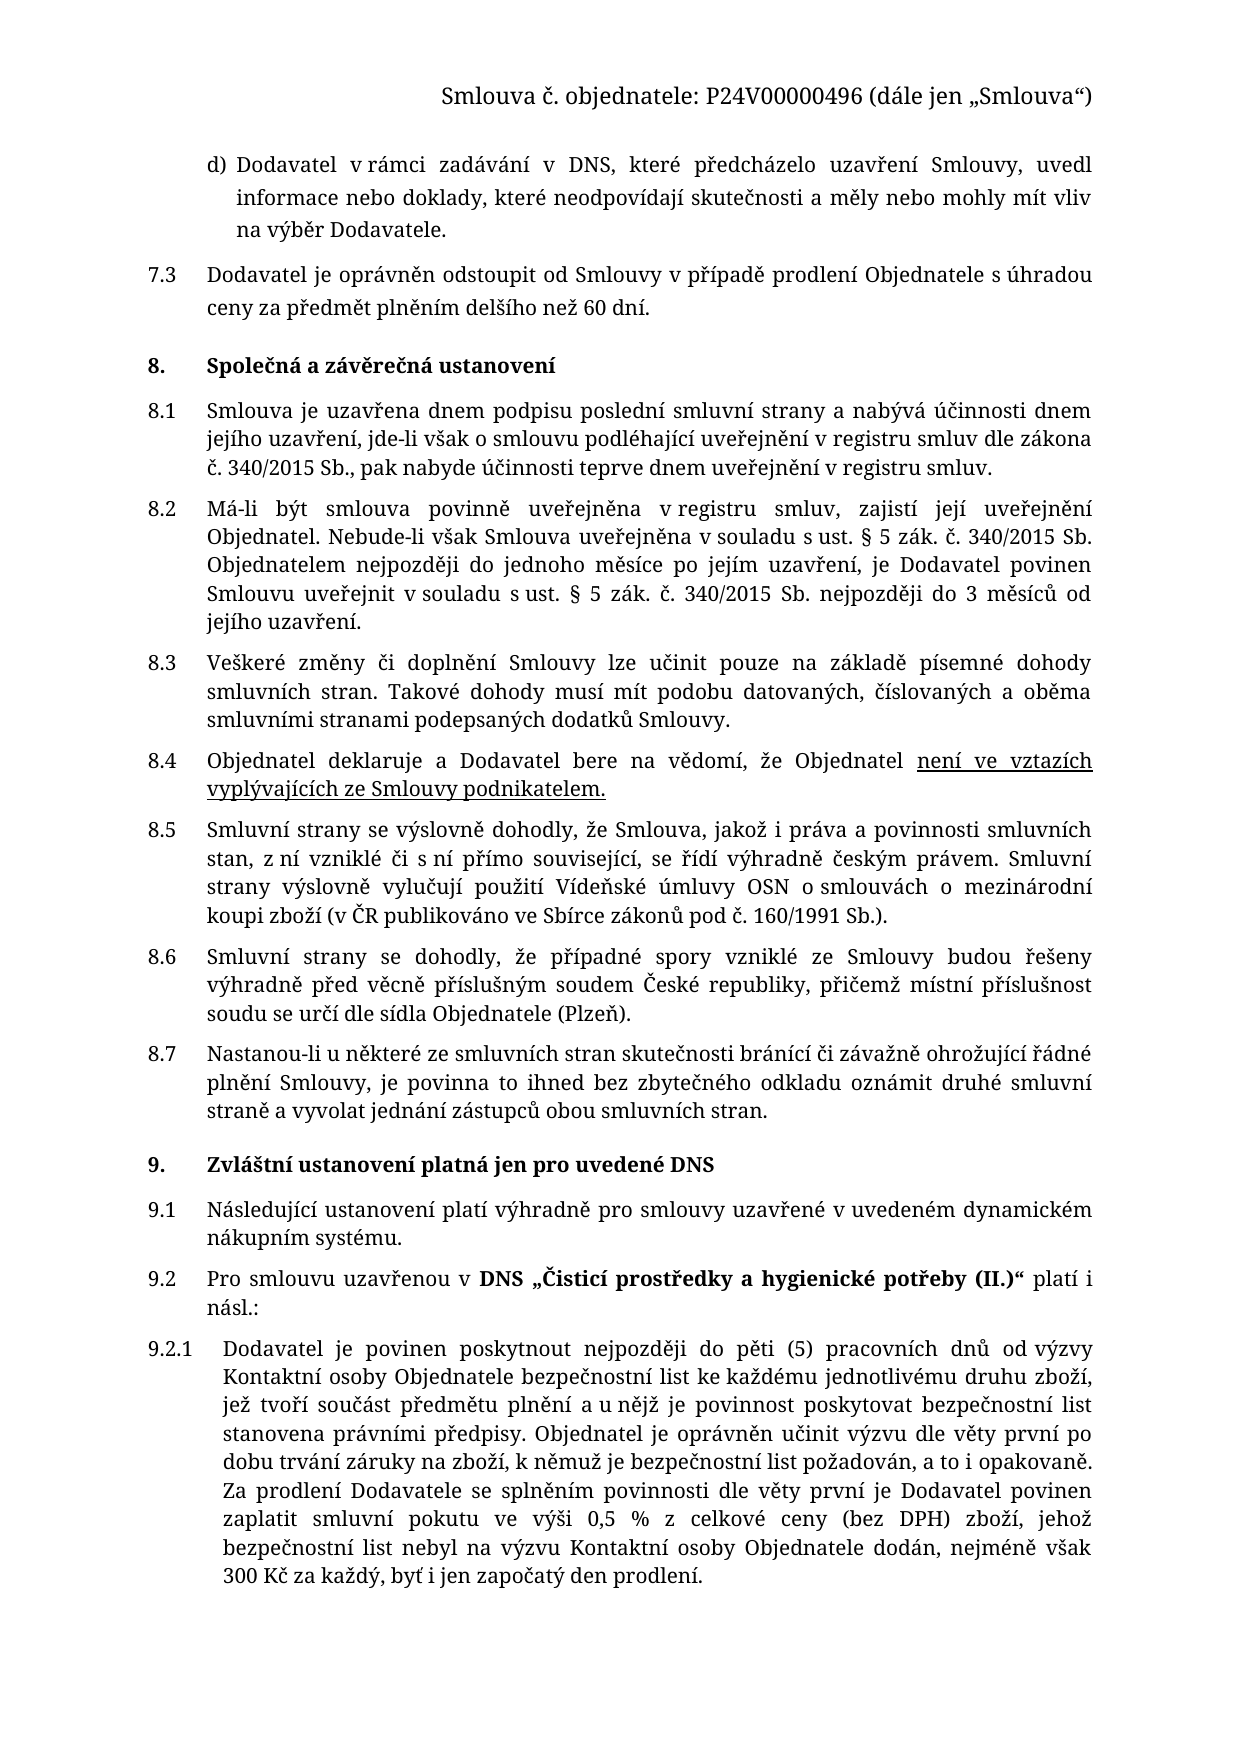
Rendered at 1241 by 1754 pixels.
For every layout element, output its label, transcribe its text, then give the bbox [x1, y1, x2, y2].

list Pro smlouvu uzavřenou v DNS „Čisticí prostředky a hygienické potřeby (II.)“ platí i násl.: [148, 1264, 1093, 1321]
list Objednatel deklaruje a Dodavatel bere na vědomí, že Objednatel není ve vztazích vyplývajících ze Smlouvy podnikatelem. [148, 746, 1093, 803]
list Nastanou-li u některé ze smluvních stran skutečnosti bránící či závažně ohrožující řádné plnění Smlouvy, je povinna to ihned bez zbytečného odkladu oznámit druhé smluvní straně a vyvolat jednání zástupců obou smluvních stran. [148, 1039, 1093, 1125]
list Smluvní strany se výslovně dohodly, že Smlouva, jakož i práva a povinnosti smluvních stan, z ní vzniklé či s ní přímo související, se řídí výhradně českým právem. Smluvní strany výslovně vylučují použití Vídeňské úmluvy OSN o smlouvách o mezinárodní koupi zboží (v ČR publikováno ve Sbírce zákonů pod č. 160/1991 Sb.). [148, 816, 1093, 929]
list Dodavatel v rámci zadávání v DNS, které předcházelo uzavření Smlouvy, uvedl informace nebo doklady, které neodpovídají skutečnosti a měly nebo mohly mít vliv na výběr Dodavatele. [207, 150, 1093, 244]
list Zvláštní ustanovení platná jen pro uvedené DNS [148, 1150, 1093, 1178]
list Má-li být smlouva povinně uveřejněna v registru smluv, zajistí její uveřejnění Objednatel. Nebude-li však Smlouva uveřejněna v souladu s ust. § 5 zák. č. 340/2015 Sb. Objednatelem nejpozději do jednoho měsíce po jejím uzavření, je Dodavatel povinen Smlouvu uveřejnit v souladu s ust. § 5 zák. č. 340/2015 Sb. nejpozději do 3 měsíců od jejího uzavření. [148, 494, 1093, 636]
list Dodavatel je oprávněn odstoupit od Smlouvy v případě prodlení Objednatele s úhradou ceny za předmět plněním delšího než 60 dní. [148, 261, 1093, 322]
list Dodavatel je povinen poskytnout nejpozději do pěti (5) pracovních dnů od výzvy Kontaktní osoby Objednatele bezpečnostní list ke každému jednotlivému druhu zboží, jež tvoří součást předmětu plnění a u nějž je povinnost poskytovat bezpečnostní list stanovena právními předpisy. Objednatel je oprávněn učinit výzvu dle věty první po dobu trvání záruky na zboží, k němuž je bezpečnostní list požadován, a to i opakovaně. Za prodlení Dodavatele se splněním povinnosti dle věty první je Dodavatel povinen zaplatit smluvní pokutu ve výši 0,5 % z celkové ceny (bez DPH) zboží, jehož bezpečnostní list nebyl na výzvu Kontaktní osoby Objednatele dodán, nejméně však 300 Kč za každý, byť i jen započatý den prodlení. [148, 1334, 1093, 1590]
list Následující ustanovení platí výhradně pro smlouvy uzavřené v uvedeném dynamickém nákupním systému. [148, 1195, 1093, 1252]
list Smlouva je uzavřena dnem podpisu poslední smluvní strany a nabývá účinnosti dnem jejího uzavření, jde-li však o smlouvu podléhající uveřejnění v registru smluv dle zákona č. 340/2015 Sb., pak nabyde účinnosti teprve dnem uveřejnění v registru smluv. [148, 396, 1093, 481]
list Smluvní strany se dohodly, že případné spory vzniklé ze Smlouvy budou řešeny výhradně před věcně příslušným soudem České republiky, přičemž místní příslušnost soudu se určí dle sídla Objednatele (Plzeň). [148, 942, 1093, 1027]
list Veškeré změny či doplnění Smlouvy lze učinit pouze na základě písemné dohody smluvních stran. Takové dohody musí mít podobu datovaných, číslovaných a oběma smluvními stranami podepsaných dodatků Smlouvy. [148, 648, 1093, 734]
list Společná a závěrečná ustanovení [148, 351, 1093, 379]
